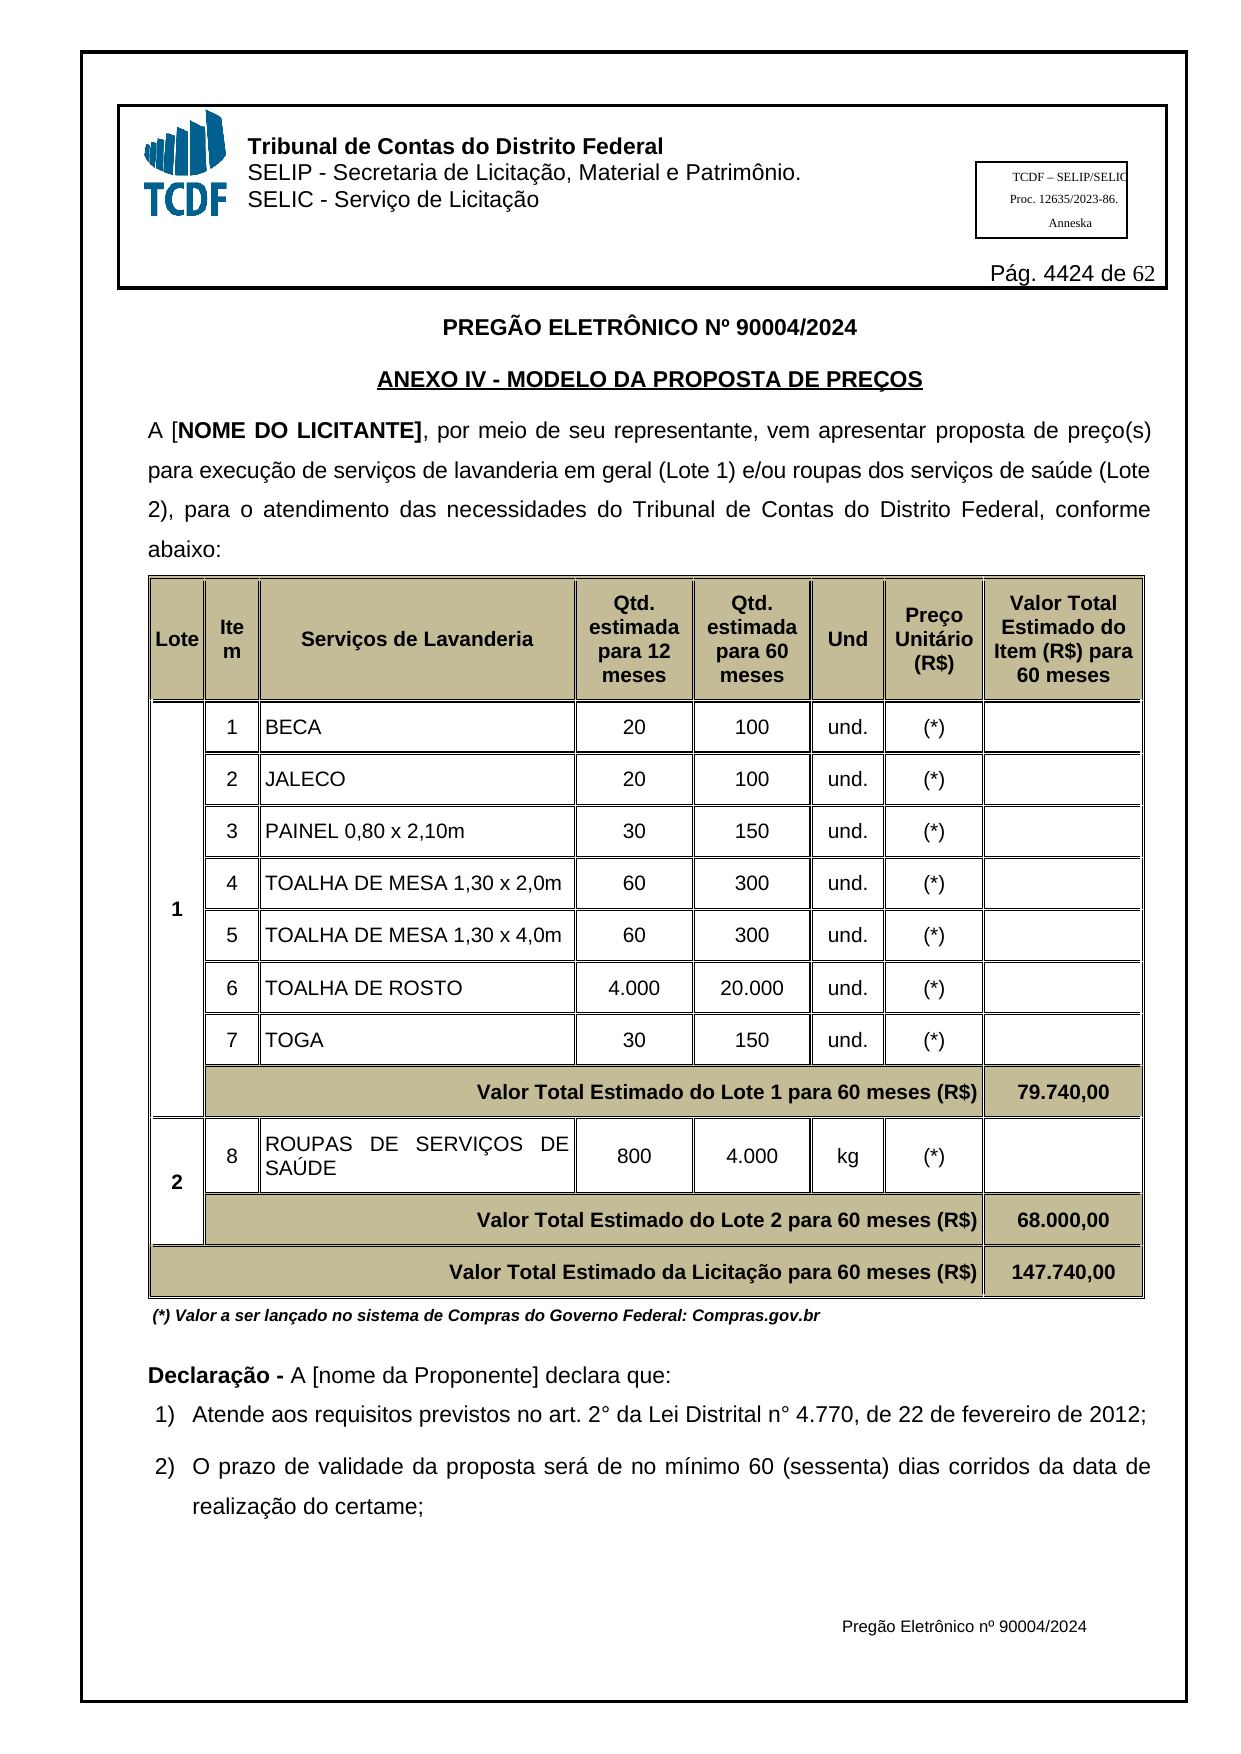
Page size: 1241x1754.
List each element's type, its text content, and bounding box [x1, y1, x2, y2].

table_header Valor Total Estimado do Item (R$) para 60 meses [984, 579, 1142, 699]
table_cell 79.740,00 [984, 1064, 1143, 1116]
table_cell PAINEL 0,80 x 2,10m [261, 807, 574, 856]
table_cell Valor Total Estimado do Lote 2 para 60 meses (R$) [206, 1195, 982, 1244]
table_cell 68.000,00 [984, 1192, 1143, 1244]
table_cell 20.000 [695, 963, 809, 1012]
table_cell Valor Total Estimado do Lote 1 para 60 meses (R$) [206, 1067, 982, 1116]
table_cell [985, 856, 1142, 908]
table_cell 4.000 [695, 1119, 809, 1192]
text ANEXO IV - MODELO DA PROPOSTA DE PREÇOS [148, 366, 1152, 392]
table_cell (*) [886, 963, 982, 1012]
table_cell 147.740,00 [984, 1244, 1143, 1296]
table_cell [985, 804, 1142, 856]
table_cell 20 [577, 755, 692, 803]
table_cell [985, 751, 1142, 803]
table_cell [985, 960, 1142, 1012]
table_cell und. [813, 859, 883, 908]
table_cell 1 [149, 699, 205, 1116]
picture [129, 107, 241, 218]
table_cell TOGA [261, 1015, 574, 1064]
table_cell (*) [886, 1015, 982, 1064]
table_cell und. [813, 911, 883, 960]
table_cell 4 [206, 859, 258, 908]
table_cell kg [813, 1119, 883, 1192]
list Atende aos requisitos previstos no art. 2° da Lei Distrital n° 4.770, de 22 de fevereiro de 2012; [154, 1401, 1152, 1427]
table_cell TOALHA DE MESA 1,30 x 2,0m [261, 859, 574, 908]
table_cell [985, 908, 1142, 960]
table_cell (*) [886, 807, 982, 856]
table_cell und. [813, 755, 883, 803]
table_cell Valor Total Estimado da Licitação para 60 meses (R$) [149, 1244, 983, 1296]
table_cell TOALHA DE ROSTO [261, 963, 574, 1012]
table_cell 4.000 [577, 963, 692, 1012]
table_cell [985, 1012, 1142, 1064]
table_cell [984, 699, 1143, 751]
table_cell (*) [886, 703, 982, 751]
table_cell 30 [577, 807, 692, 856]
table_header Qtd. estimada para 12 meses [575, 579, 693, 699]
text PREGÃO ELETRÔNICO Nº 90004/2024 [148, 313, 1152, 340]
table_header Serviços de Lavanderia [259, 579, 575, 699]
table_cell 30 [577, 1015, 692, 1064]
table_header Item [205, 579, 259, 699]
table_header Und [811, 576, 885, 699]
table_cell JALECO [261, 755, 574, 803]
table_cell 20 [577, 703, 692, 751]
table_header Preço Unitário (R$) [885, 579, 983, 699]
table_cell BECA [261, 703, 574, 751]
list (*) Valor a ser lançado no sistema de Compras do Governo Federal: Compras.gov.br [148, 1306, 1152, 1325]
text Declaração - A [nome da Proponente] declara que: [148, 1362, 1152, 1389]
table_cell 6 [206, 963, 258, 1012]
table_cell 8 [206, 1119, 258, 1192]
table_header Lote [149, 576, 205, 699]
list O prazo de validade da proposta será de no mínimo 60 (sessenta) dias corridos da data de realização do certame; [154, 1453, 1152, 1519]
table_cell [984, 1116, 1143, 1192]
table_cell 3 [206, 807, 258, 856]
table_cell 2 [206, 755, 258, 803]
table_cell 1 [206, 703, 258, 751]
table_cell ROUPAS DE SERVIÇOS DE SAÚDE [261, 1119, 574, 1192]
table_cell und. [813, 807, 883, 856]
table_cell 800 [577, 1119, 692, 1192]
table_cell 2 [149, 1116, 205, 1244]
table_cell (*) [886, 859, 982, 908]
table_cell 7 [206, 1015, 258, 1064]
table_header Qtd. estimada para 60 meses [693, 579, 811, 699]
table_cell 100 [695, 755, 809, 803]
table_cell 60 [577, 911, 692, 960]
table_cell 5 [206, 911, 258, 960]
table_cell 60 [577, 859, 692, 908]
text A [NOME DO LICITANTE], por meio de seu representante, vem apresentar proposta de preço(s) para execução de serviços de lavanderia em geral (Lote 1) e/ou roupas dos serviços de saúde (Lote 2), para o atendimento das necessidades do Tribunal de Contas do Distrito Federal, conforme abaixo: [148, 417, 1152, 562]
table_cell 150 [695, 1015, 809, 1064]
table_cell (*) [886, 911, 982, 960]
table_cell 100 [695, 703, 809, 751]
table_cell 300 [695, 911, 809, 960]
table_cell (*) [886, 1119, 982, 1192]
table_cell und. [813, 963, 883, 1012]
table_cell 300 [695, 859, 809, 908]
table_cell und. [813, 1015, 883, 1064]
table_cell und. [813, 703, 883, 751]
table_cell 150 [695, 807, 809, 856]
table_cell (*) [886, 755, 982, 803]
table_cell TOALHA DE MESA 1,30 x 4,0m [261, 911, 574, 960]
